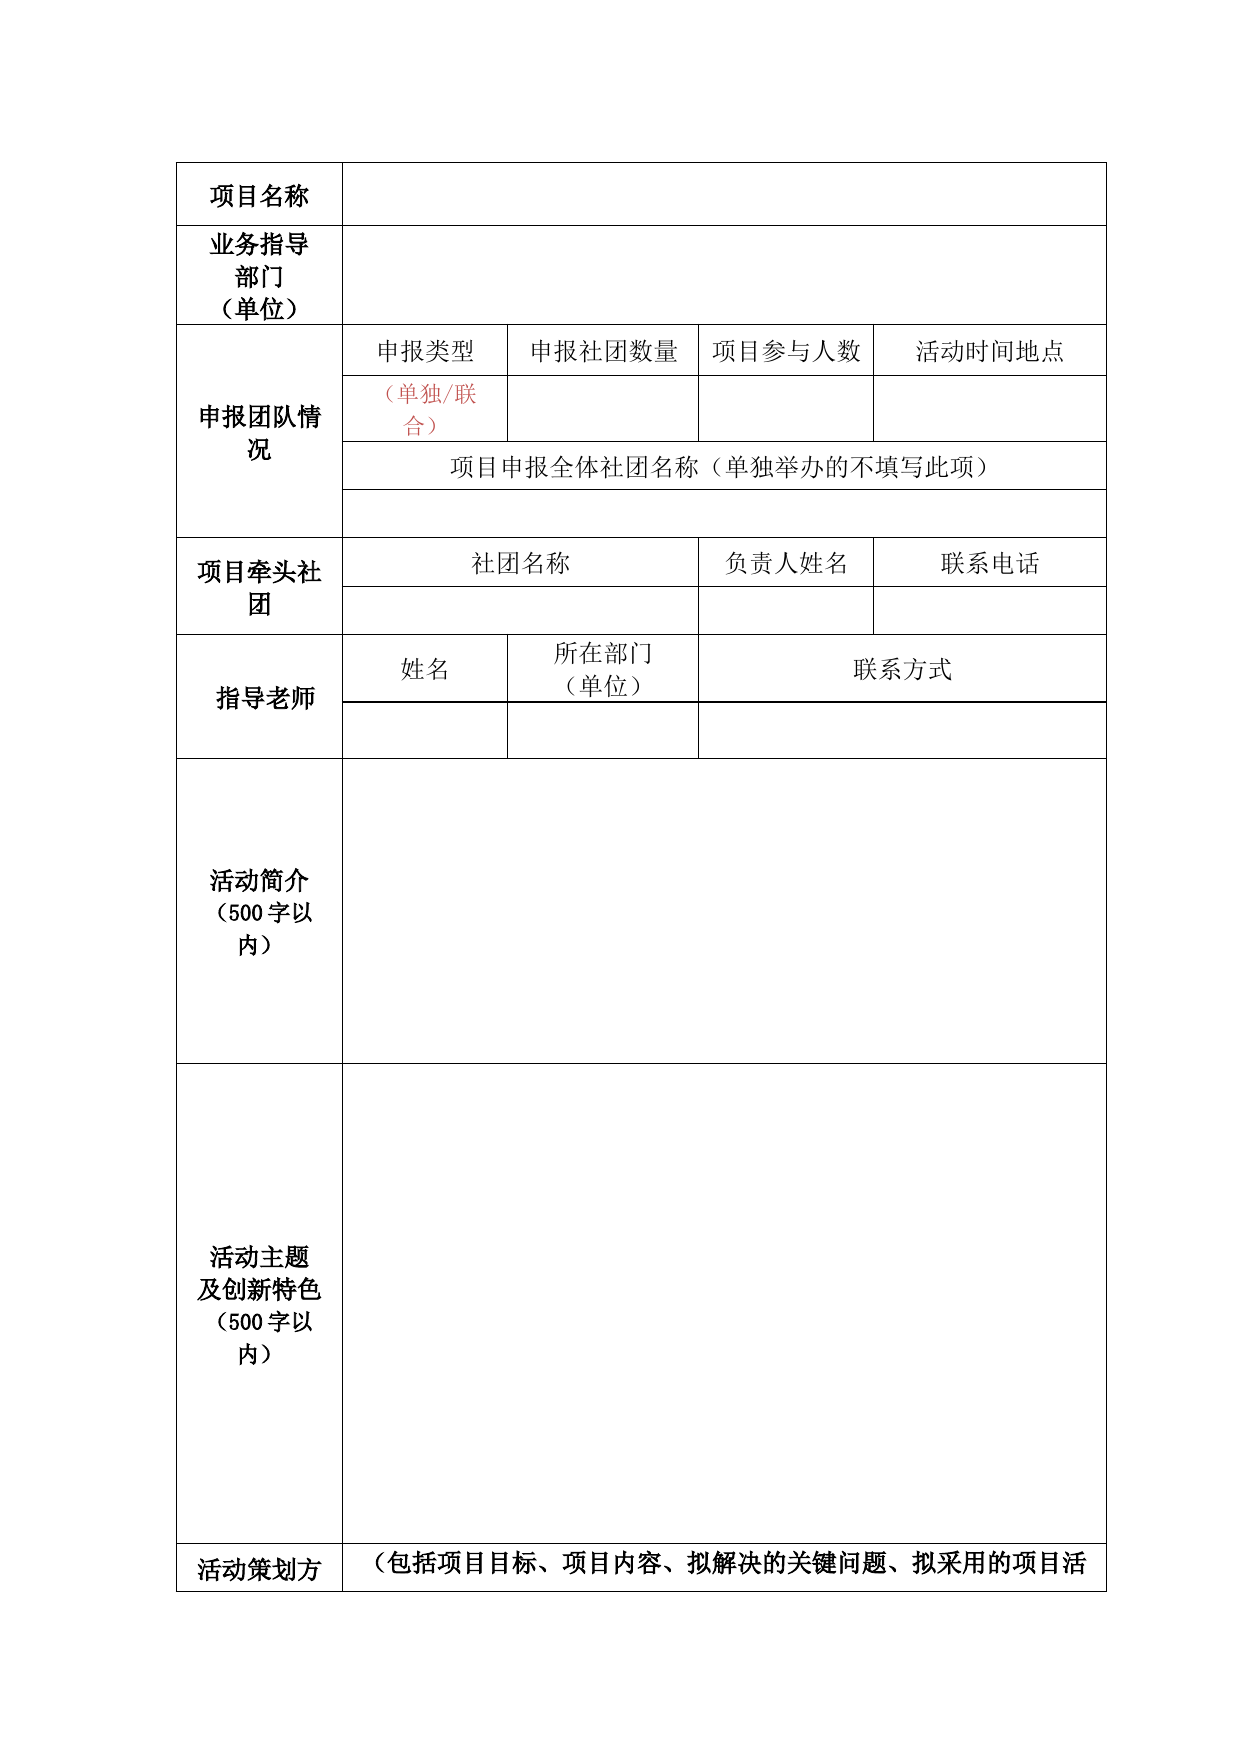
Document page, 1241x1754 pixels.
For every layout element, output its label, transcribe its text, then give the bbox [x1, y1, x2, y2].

table_cell [699, 703, 1106, 758]
table_cell 活动主题 及创新特色 （500字以内） [177, 1064, 342, 1543]
table_cell （单独/联合） [343, 376, 507, 441]
table_cell 姓名 [343, 635, 507, 701]
table_cell [874, 587, 1106, 633]
table_cell [699, 376, 873, 441]
table_cell 联系方式 [699, 635, 1106, 701]
table_cell 项目参与人数 [699, 325, 873, 375]
table_cell 联系电话 [874, 538, 1106, 586]
table_cell 活动时间地点 [874, 325, 1106, 375]
table_cell 申报类型 [343, 325, 507, 375]
table_cell 社团名称 [343, 538, 698, 586]
table_cell 项目牵头社团 [177, 538, 342, 633]
table_header [343, 163, 1106, 225]
table_header 项目名称 [177, 163, 342, 225]
table_cell 申报团队情况 [177, 325, 342, 537]
table_cell [699, 587, 873, 633]
table_cell [508, 376, 698, 441]
table_cell [343, 226, 1106, 323]
table_cell 活动策划方案及流程 [177, 1544, 342, 1591]
table_cell [508, 703, 698, 758]
table_cell [343, 1064, 1106, 1543]
table_cell 业务指导 部门 （单位） [177, 226, 342, 323]
table_cell [343, 490, 1106, 537]
table_cell [874, 376, 1106, 441]
table_cell 负责人姓名 [699, 538, 873, 586]
table_cell [343, 759, 1106, 1063]
table_cell 指导老师 [177, 635, 342, 758]
table_cell 项目申报全体社团名称（单独举办的不填写此项） [343, 442, 1106, 489]
table_cell 申报社团数量 [508, 325, 698, 375]
table_cell [343, 587, 698, 633]
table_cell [343, 1544, 1106, 1591]
table_cell 活动简介 （500字以内） [177, 759, 342, 1063]
table_cell [343, 703, 507, 758]
table_cell 所在部门 （单位） [508, 635, 698, 701]
